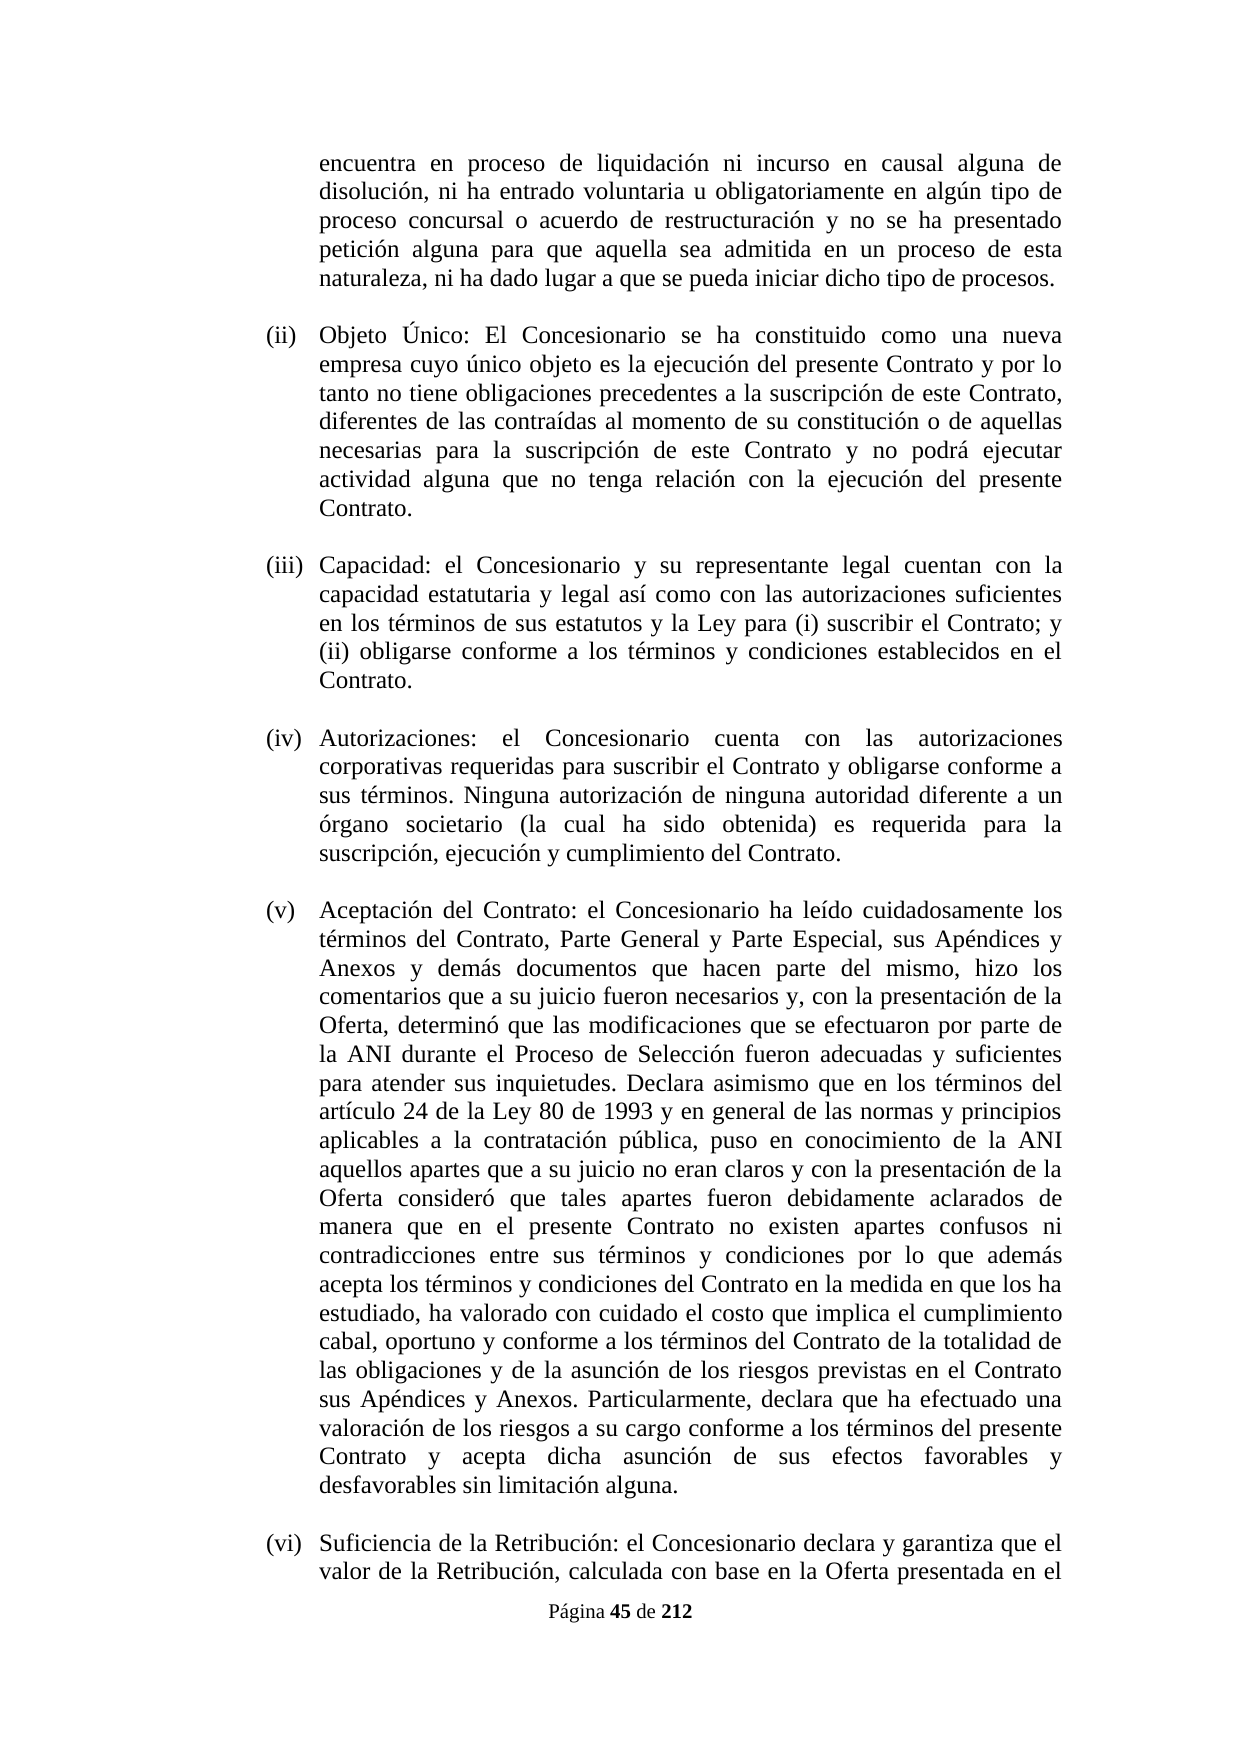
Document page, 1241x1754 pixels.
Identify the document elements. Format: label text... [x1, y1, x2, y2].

list Autorizaciones: el Concesionario cuenta con las autorizaciones corporativas requeridas para suscribir el Contrato y obligarse conforme a sus términos. Ninguna autorización de ninguna autoridad diferente a un órgano societario (la cual ha sido obtenida) es requerida para la suscripción, ejecución y cumplimiento del Contrato. [266, 723, 1063, 866]
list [266, 148, 1063, 291]
list Objeto Único: El Concesionario se ha constituido como una nueva empresa cuyo único objeto es la ejecución del presente Contrato y por lo tanto no tiene obligaciones precedentes a la suscripción de este Contrato, diferentes de las contraídas al momento de su constitución o de aquellas necesarias para la suscripción de este Contrato y no podrá ejecutar actividad alguna que no tenga relación con la ejecución del presente Contrato. [266, 320, 1063, 521]
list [266, 1528, 1063, 1585]
list Capacidad: el Concesionario y su representante legal cuentan con la capacidad estatutaria y legal así como con las autorizaciones suficientes en los términos de sus estatutos y la Ley para (i) suscribir el Contrato; y (ii) obligarse conforme a los términos y condiciones establecidos en el Contrato. [266, 550, 1063, 694]
list Aceptación del Contrato: el Concesionario ha leído cuidadosamente los términos del Contrato, Parte General y Parte Especial, sus Apéndices y Anexos y demás documentos que hacen parte del mismo, hizo los comentarios que a su juicio fueron necesarios y, con la presentación de la Oferta, determinó que las modificaciones que se efectuaron por parte de la ANI durante el Proceso de Selección fueron adecuadas y suficientes para atender sus inquietudes. Declara asimismo que en los términos del artículo 24 de la Ley 80 de 1993 y en general de las normas y principios aplicables a la contratación pública, puso en conocimiento de la ANI aquellos apartes que a su juicio no eran claros y con la presentación de la Oferta consideró que tales apartes fueron debidamente aclarados de manera que en el presente Contrato no existen apartes confusos ni contradicciones entre sus términos y condiciones por lo que además acepta los términos y condiciones del Contrato en la medida en que los ha estudiado, ha valorado con cuidado el costo que implica el cumplimiento cabal, oportuno y conforme a los términos del Contrato de la totalidad de las obligaciones y de la asunción de los riesgos previstas en el Contrato sus Apéndices y Anexos. Particularmente, declara que ha efectuado una valoración de los riesgos a su cargo conforme a los términos del presente Contrato y acepta dicha asunción de sus efectos favorables y desfavorables sin limitación alguna. [266, 895, 1063, 1499]
